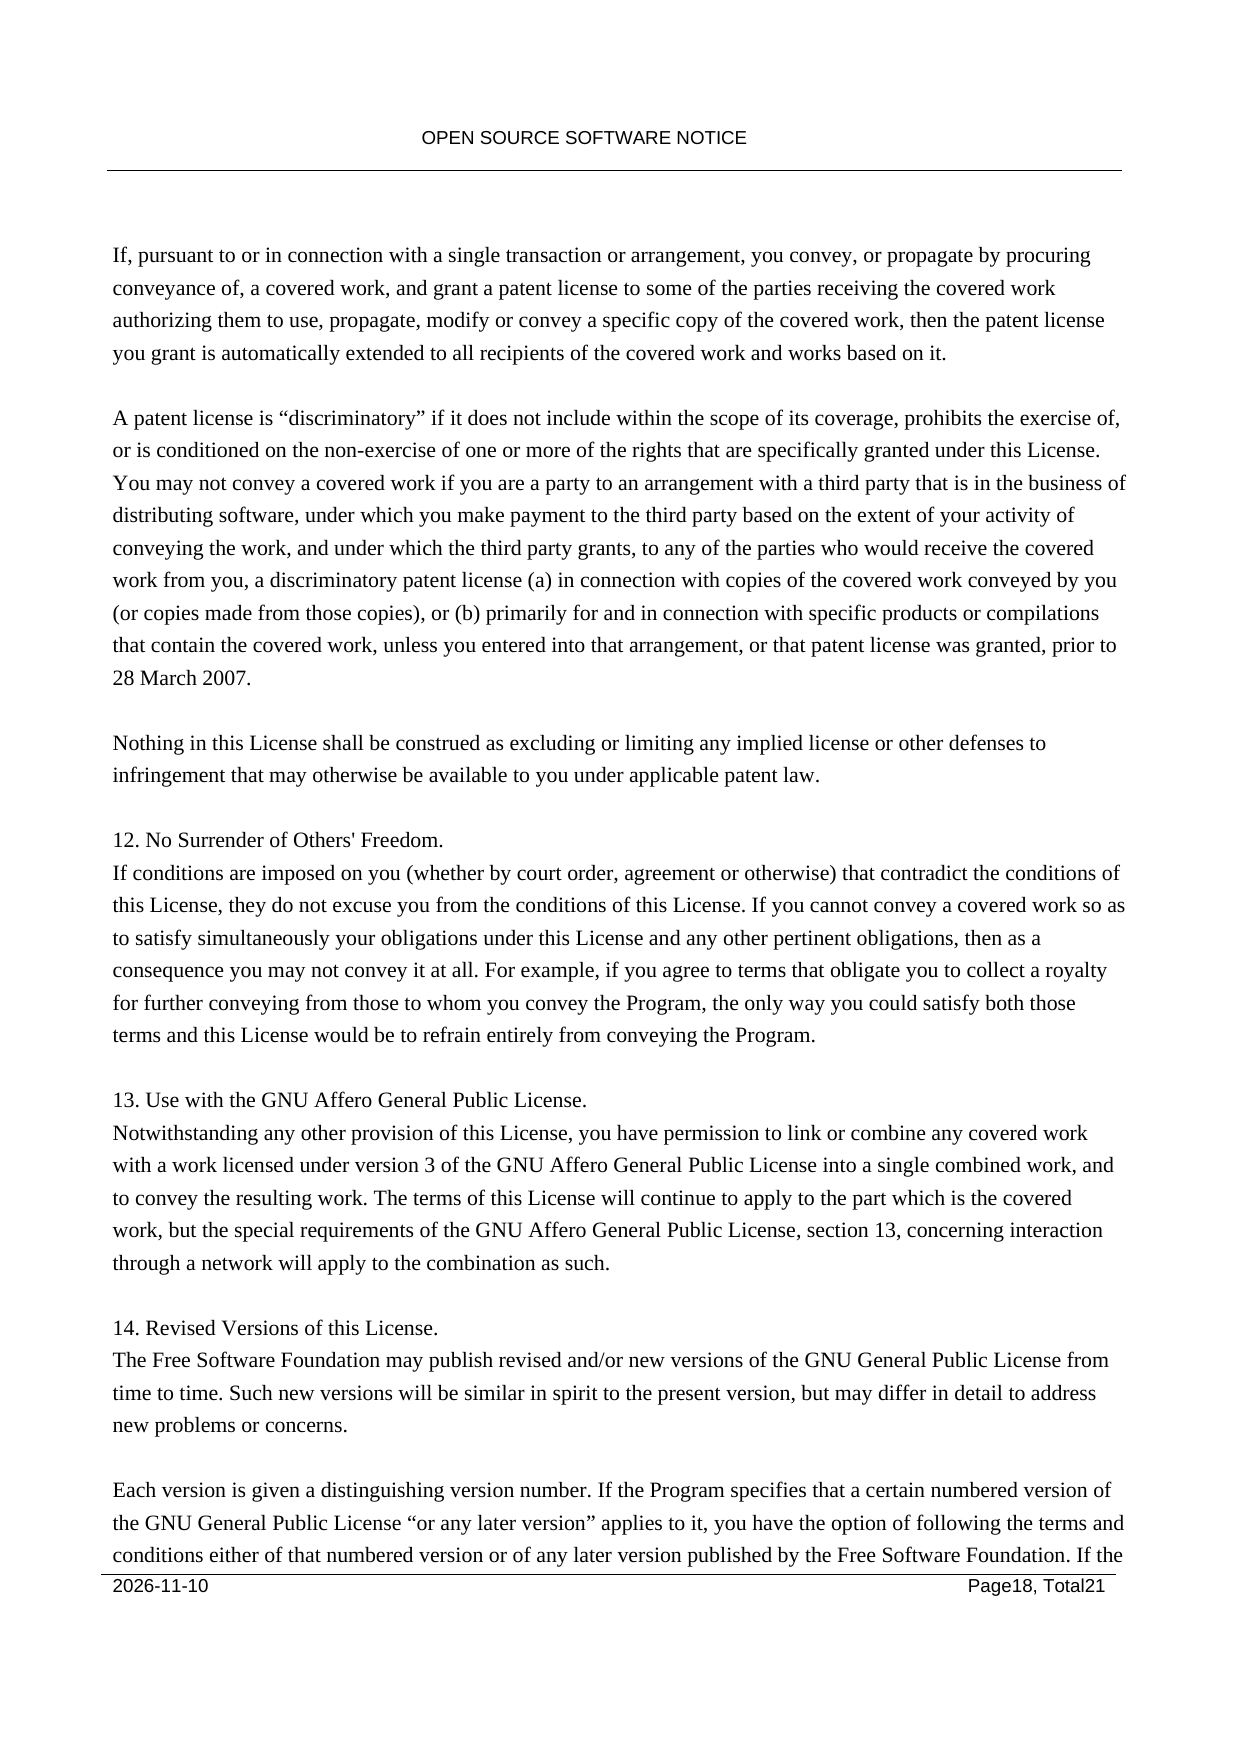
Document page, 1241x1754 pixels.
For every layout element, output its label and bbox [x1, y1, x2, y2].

text [112, 206, 1128, 1571]
